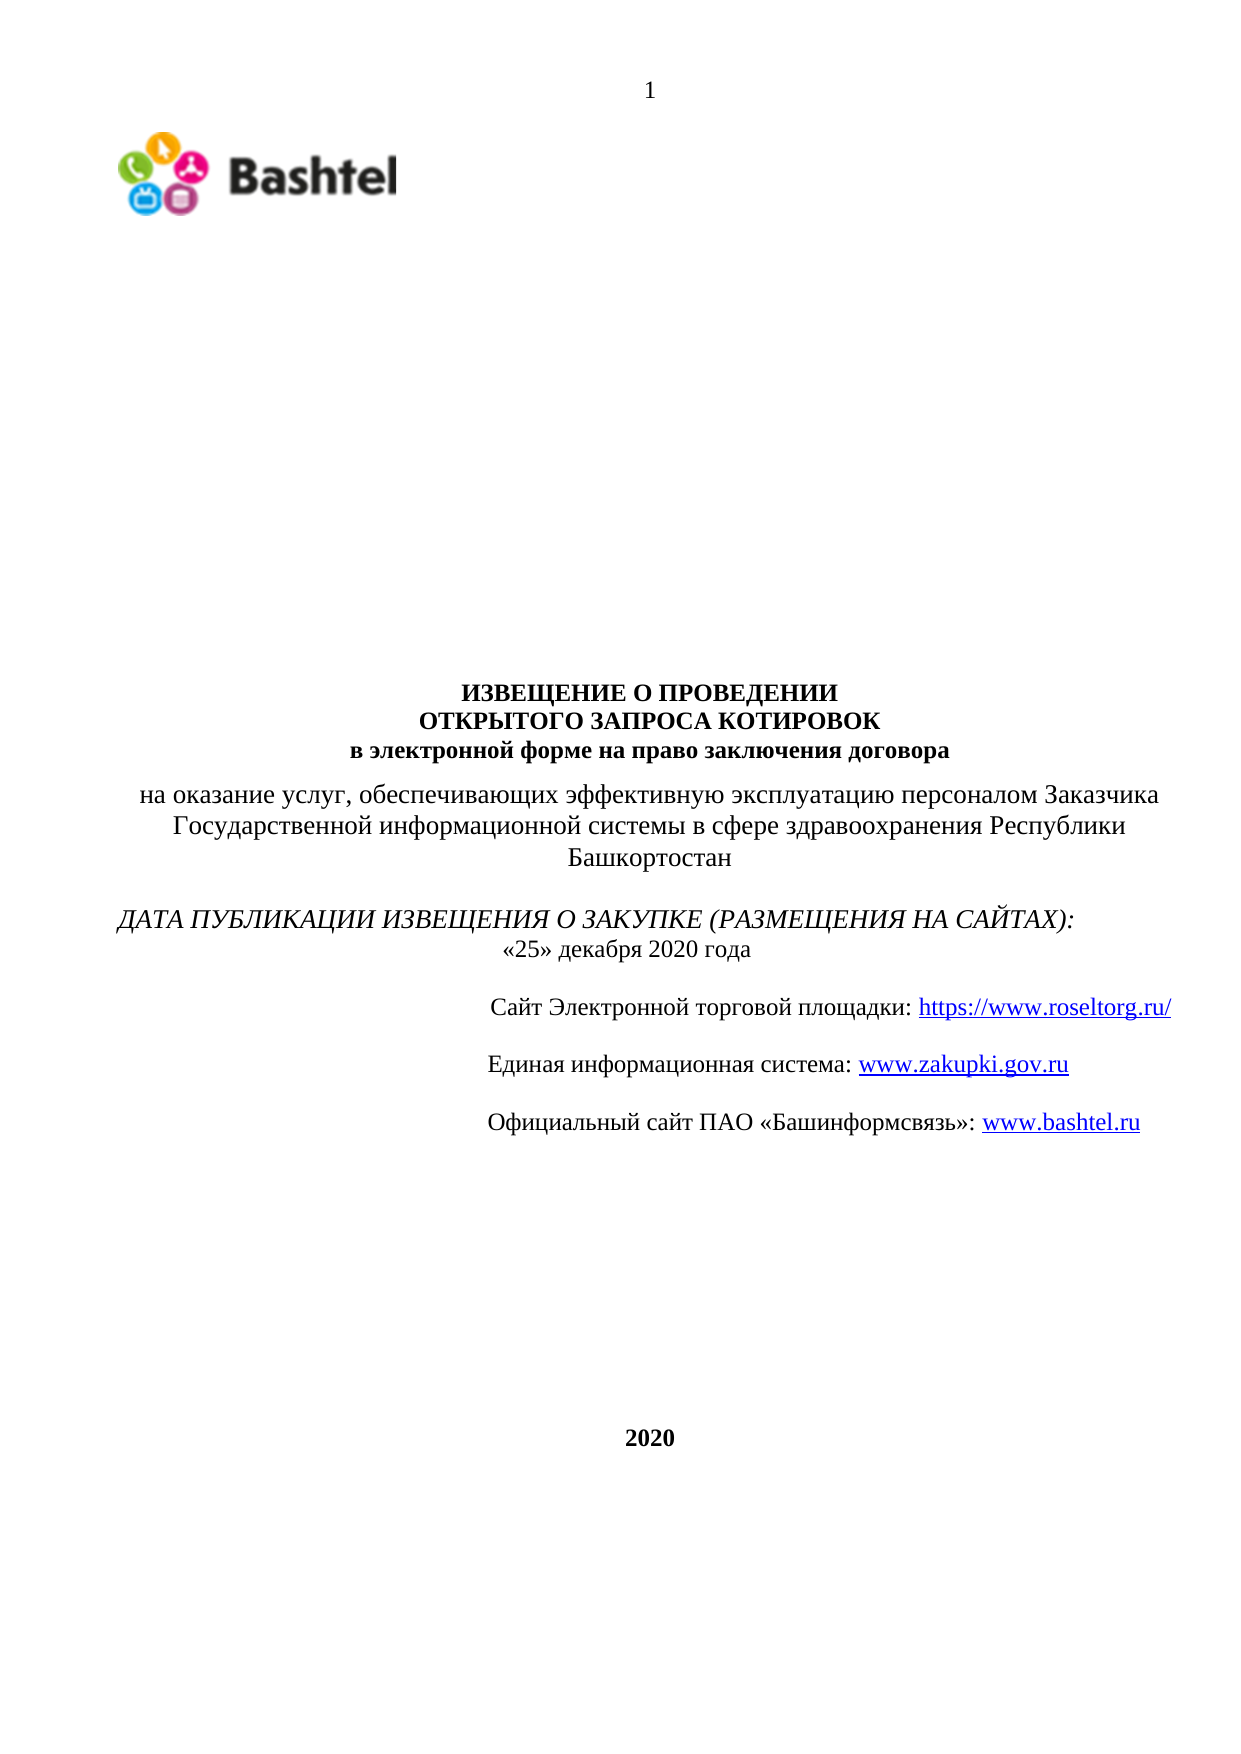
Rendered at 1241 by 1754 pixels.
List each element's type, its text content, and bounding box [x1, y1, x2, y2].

text Сайт Электронной торговой площадки: https://www.roseltorg.ru/ [490, 992, 1181, 1020]
text ДАТА ПУБЛИКАЦИИ ИЗВЕЩЕНИЯ О ЗАКУПКЕ (РАЗМЕЩЕНИЯ НА САЙТАХ): [118, 903, 1181, 934]
text Единая информационная система: www.zakupki.gov.ru [487, 1049, 1181, 1078]
picture [118, 132, 397, 216]
text на оказание услуг, обеспечивающих эффективную эксплуатацию персоналом Заказчика Государственной информационной системы в сфере здравоохранения Республики Башкортостан [118, 778, 1181, 872]
text ОТКРЫТОГО ЗАПРОСА КОТИРОВОК [118, 706, 1181, 735]
text ИЗВЕЩЕНИЕ О ПРОВЕДЕНИИ [118, 678, 1181, 706]
text 2020 [118, 1423, 1181, 1452]
text в электронной форме на право заключения договора [118, 735, 1181, 764]
text Официальный сайт ПАО «Башинформсвязь»: www.bashtel.ru [487, 1107, 1181, 1135]
